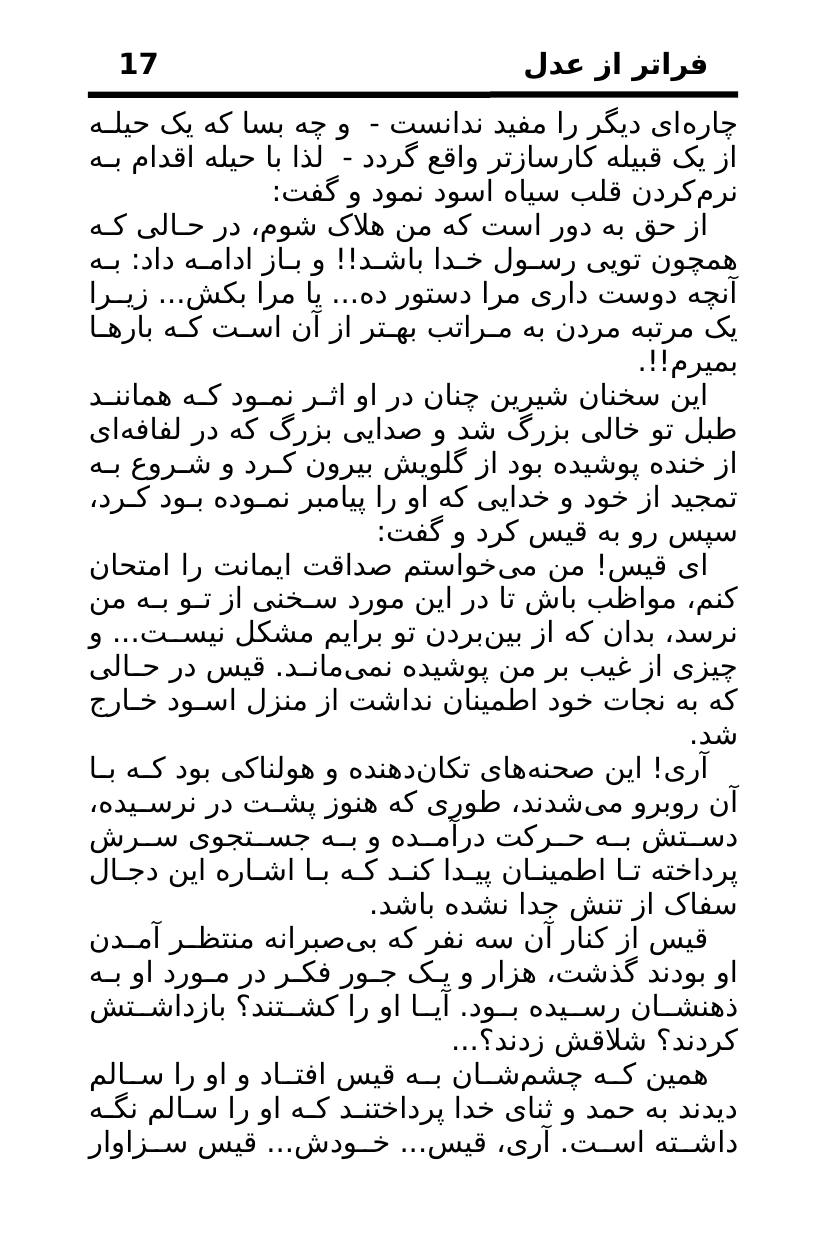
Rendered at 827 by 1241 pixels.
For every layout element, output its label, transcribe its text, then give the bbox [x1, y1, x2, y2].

text قیس از کنار آن سه نفر که بی‌صبرانه منتظر آمدن او بودند گذشت، هزار و یک جور فکر در مورد او به ذهنشان رسیده بود. آیا او را کشتند؟ بازداشتش کردند؟ شلاقش زدند؟... [89, 921, 738, 1057]
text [89, 1057, 738, 1159]
text از حق به دور است که من هلاک شوم، در حالی که همچون تویی رسول خدا باشد!! و باز ادامه داد: به آنچه دوست داری مرا دستور ده... یا مرا بکش... زیرا یک مرتبه مردن به مراتب بهتر از آن است که بار‌ها بمیرم!!. [89, 208, 738, 378]
text آری! این صحنه‌های تکان‌دهنده و هولناکی بود که با آن روبرو می‌شدند، طوری که هنوز پشت در نرسیده، دستش به حرکت درآمده و به جستجوی سرش پرداخته تا اطمینان پیدا کند که با اشاره این دجال سفاک از تنش جدا نشده باشد. [89, 752, 738, 921]
text این سخنان شیرین چنان در او اثر نمود که همانند طبل تو خالی بزرگ شد و صدایی بزرگ که در لفافه‌ای از خنده پوشیده بود از گلویش بیرون کرد و شروع به تمجید از خود و خدایی که او را پیامبر نموده بود کرد، سپس رو به قیس کرد و گفت: [89, 378, 738, 548]
text ای قیس! من می‌خواستم صداقت ایمانت را امتحان کنم، مواظب باش تا در این مورد سخنی از تو به من نرسد، بدان که از بین‌بردن تو برایم مشکل نیست... و چیزی از غیب بر من پوشیده نمی‌ماند. قیس در حالی که به نجات خود اطمینان نداشت از منزل اسود خارج شد. [89, 548, 738, 752]
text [89, 106, 738, 208]
